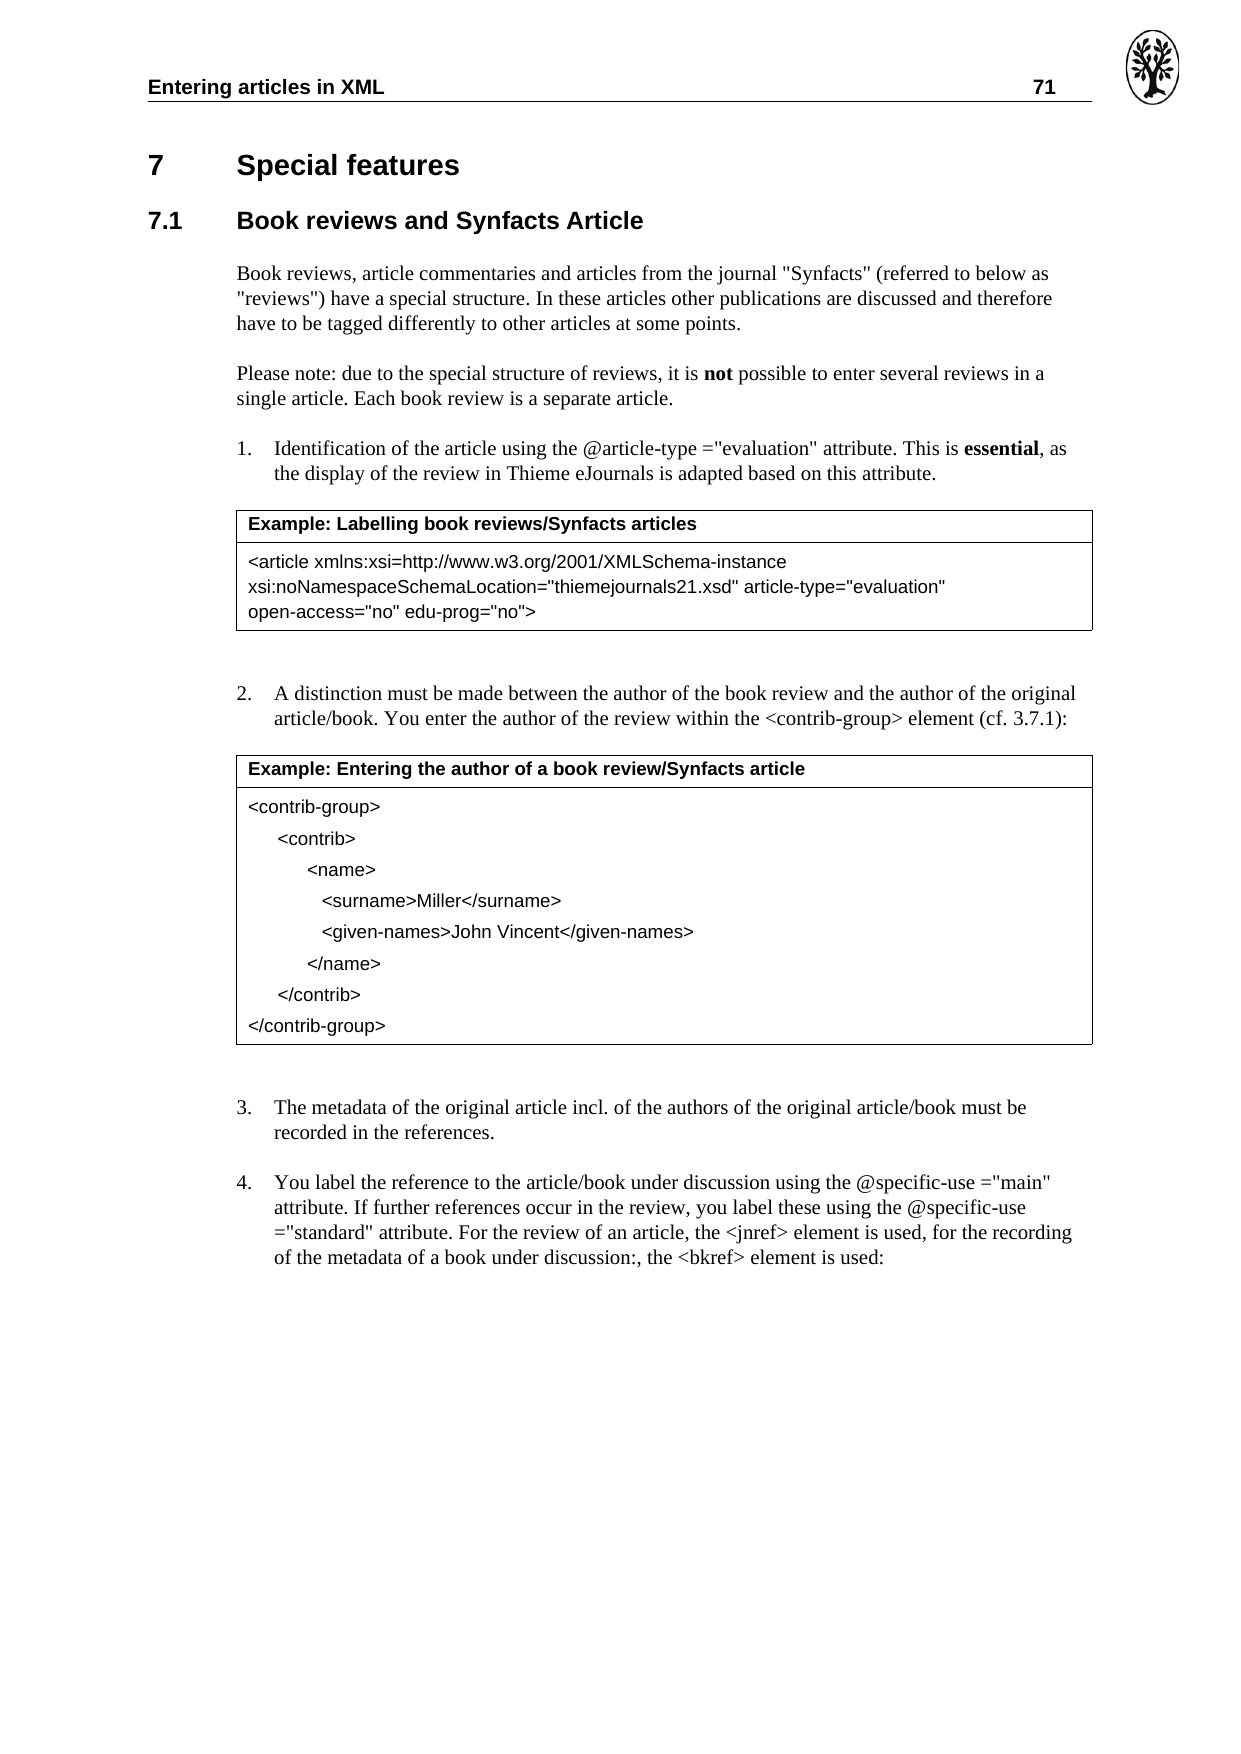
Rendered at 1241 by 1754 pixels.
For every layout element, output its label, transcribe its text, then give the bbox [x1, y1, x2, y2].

list Identification of the article using the @article-type ="evaluation" attribute. This is essential, as the display of the review in Thieme eJournals is adapted based on this attribute. [236, 435, 1092, 485]
table_header Example: Entering the author of a book review/Synfacts article [237, 756, 1092, 787]
subtitle Book reviews and Synfacts Article [148, 206, 1092, 235]
picture [1125, 30, 1180, 105]
text Book reviews, article commentaries and articles from the journal "Synfacts" (referred to below as "reviews") have a special structure. In these articles other publications are discussed and therefore have to be tagged differently to other articles at some points. [236, 260, 1092, 335]
table_cell <article xmlns:xsi=http://www.w3.org/2001/XMLSchema-instance xsi:noNamespaceSchemaLocation="thiemejournals21.xsd" article-type="evaluation" open-access="no" edu-prog="no"> [237, 543, 1092, 630]
text Please note: due to the special structure of reviews, it is not possible to enter several reviews in a single article. Each book review is a separate article. [236, 360, 1092, 410]
subtitle Special features [148, 148, 1092, 181]
table_cell <contrib-group> <contrib> <name> <surname>Miller</surname> <given-names>John Vincent</given-names> </name> </contrib> </contrib-group> [237, 788, 1092, 1044]
list The metadata of the original article incl. of the authors of the original article/book must be recorded in the references. [236, 1094, 1092, 1144]
list You label the reference to the article/book under discussion using the @specific-use ="main" attribute. If further references occur in the review, you label these using the @specific-use ="standard" attribute. For the review of an article, the <jnref> element is used, for the recording of the metadata of a book under discussion:, the <bkref> element is used: [236, 1169, 1092, 1269]
table_header Example: Labelling book reviews/Synfacts articles [237, 511, 1092, 542]
list A distinction must be made between the author of the book review and the author of the original article/book. You enter the author of the review within the <contrib-group> element (cf. 3.7.1): [236, 680, 1092, 730]
